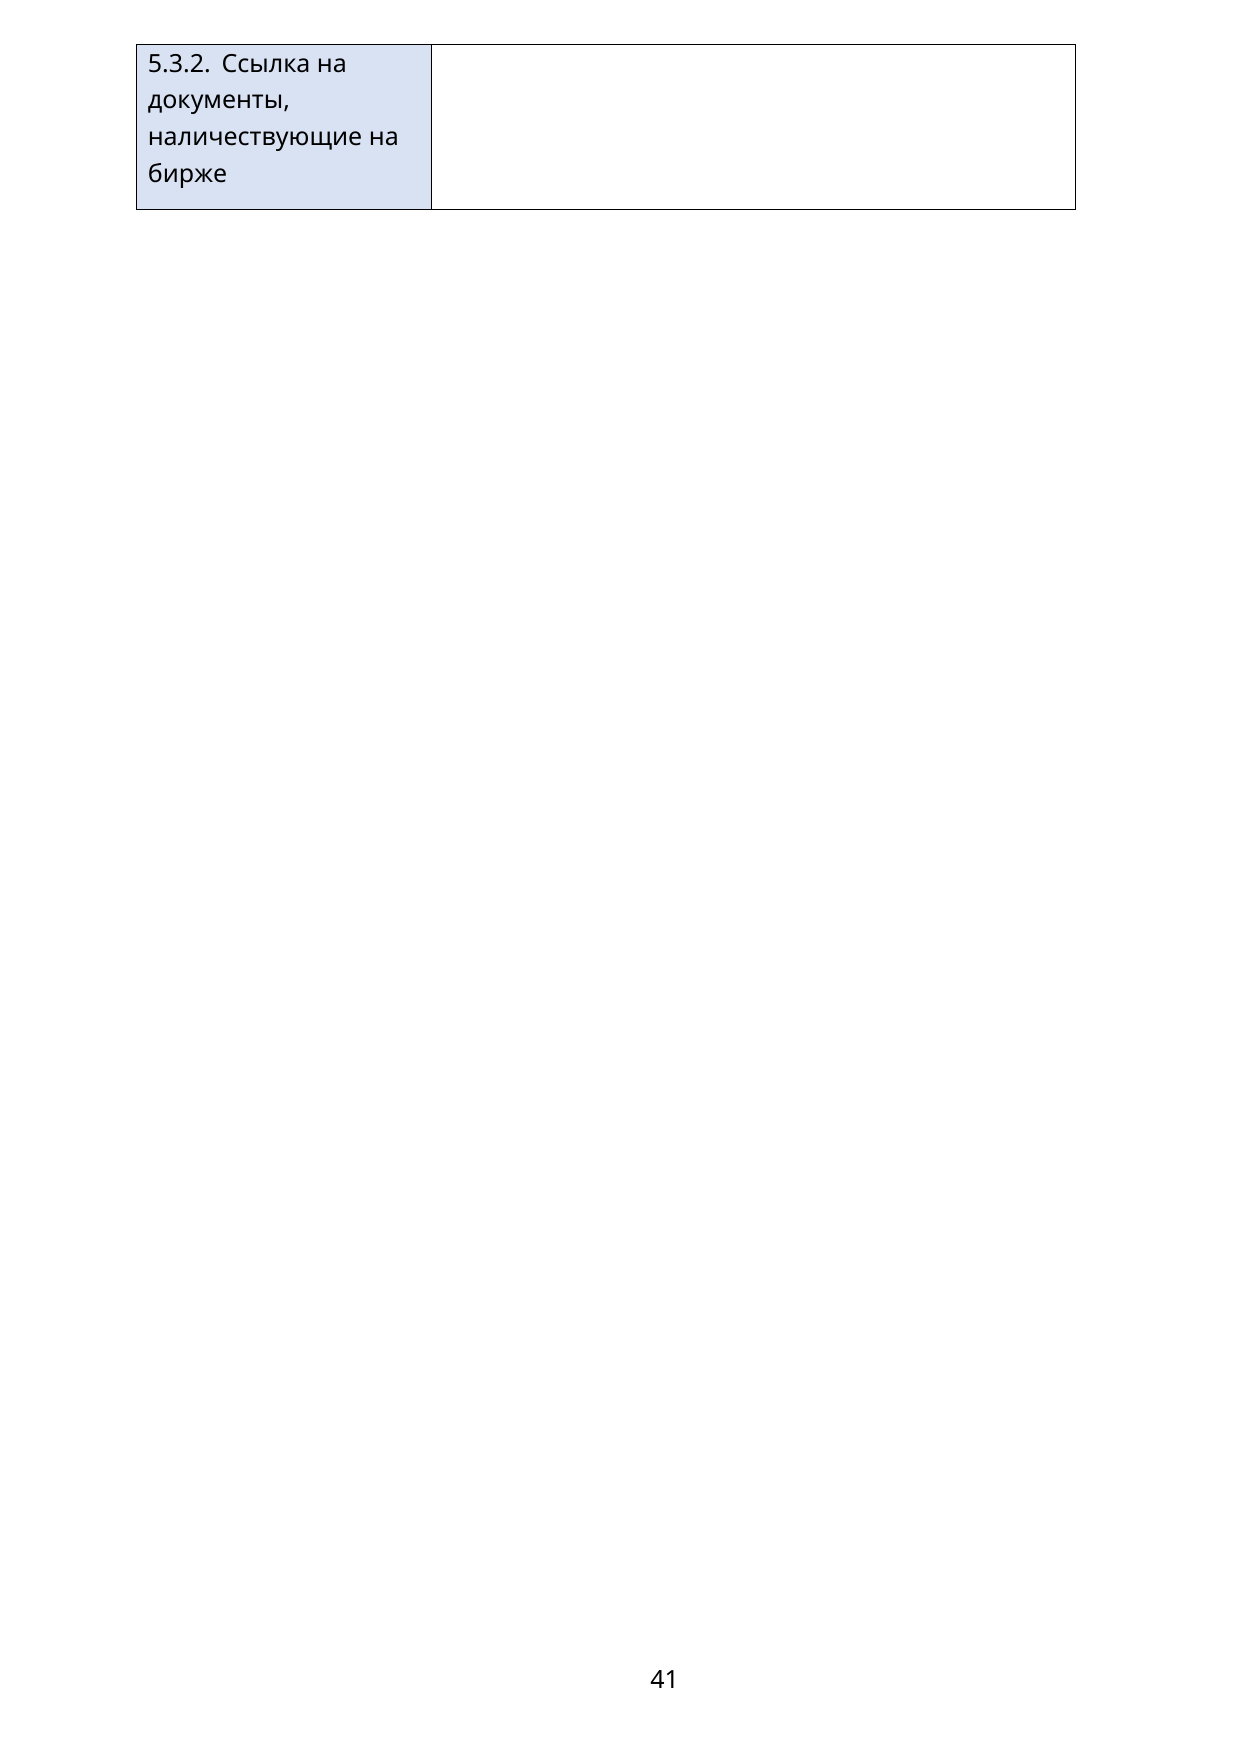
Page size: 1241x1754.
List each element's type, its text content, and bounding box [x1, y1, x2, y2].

table_cell Ссылка на документы, наличествующие на бирже [137, 45, 431, 209]
table_cell [432, 45, 1075, 209]
